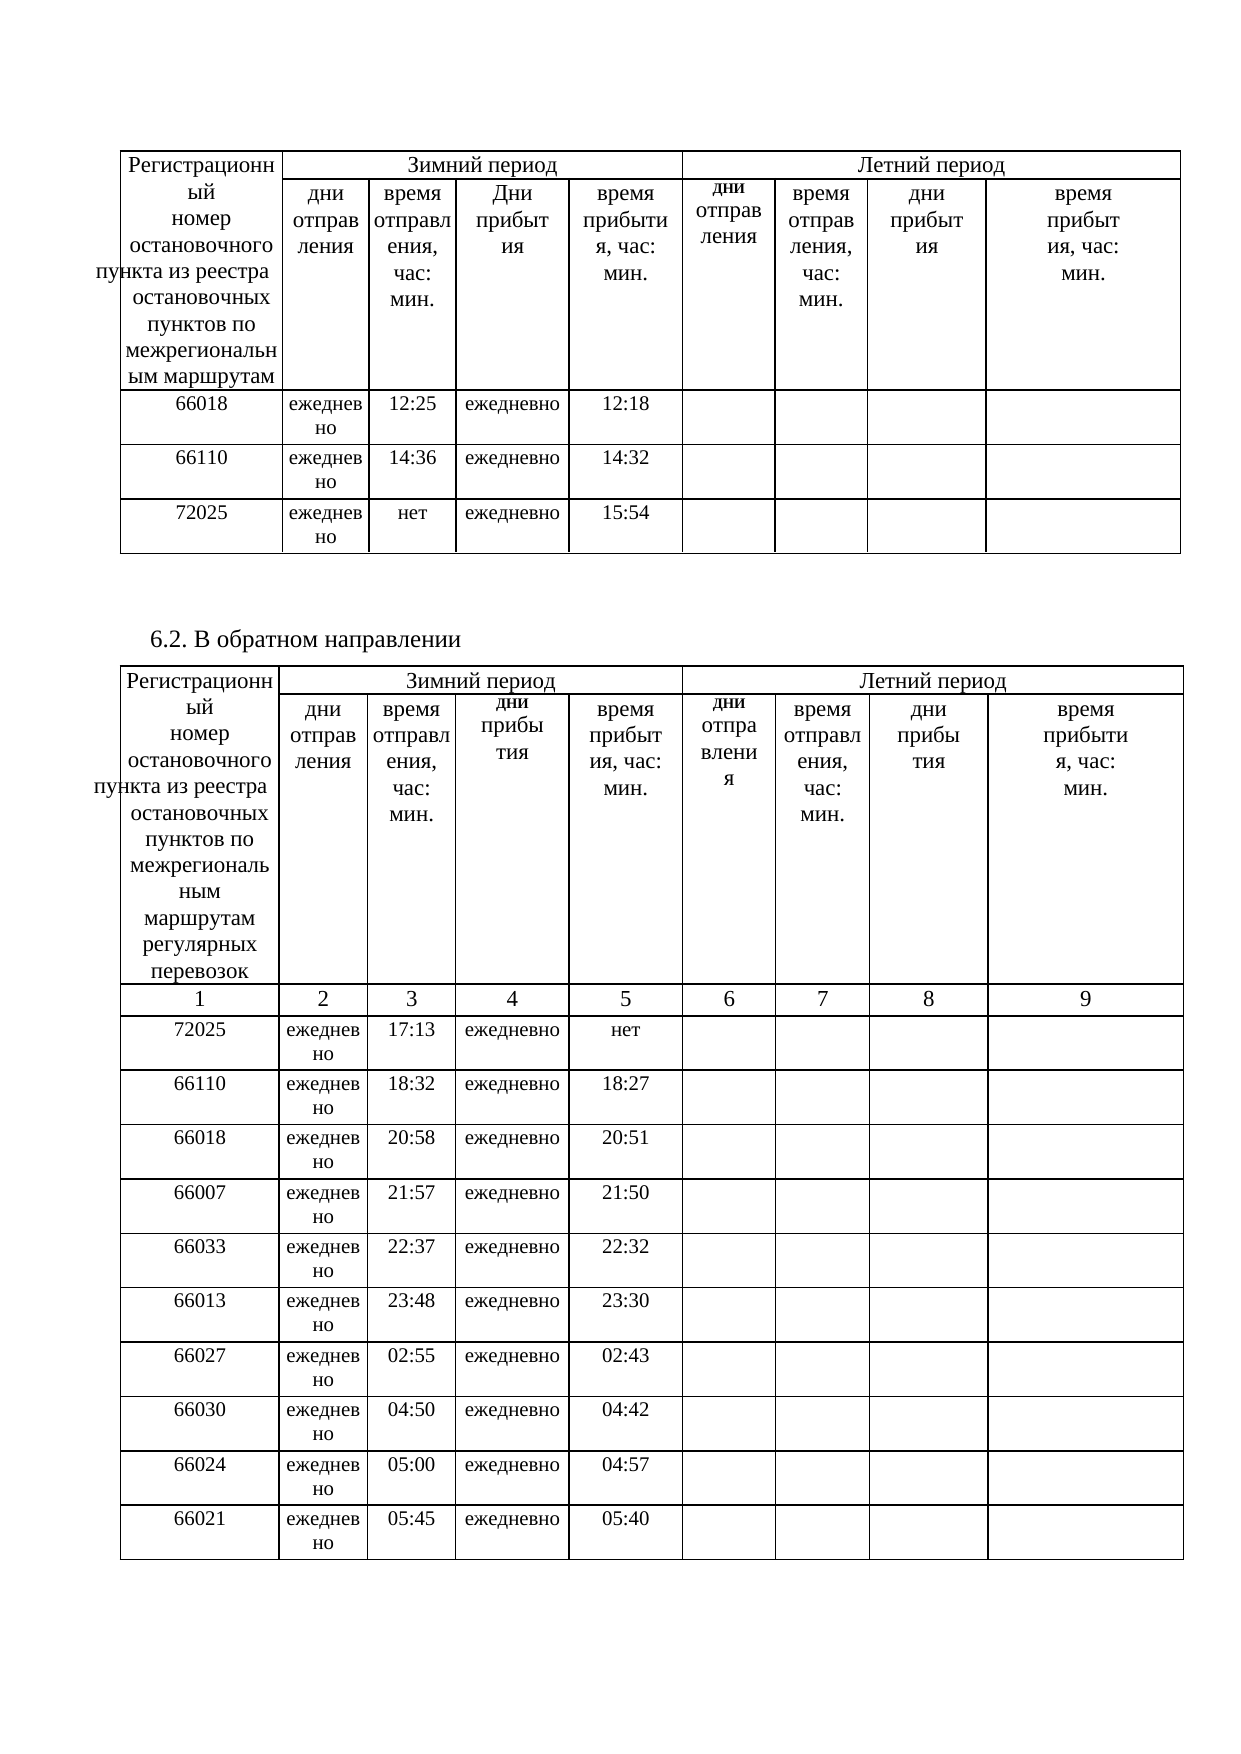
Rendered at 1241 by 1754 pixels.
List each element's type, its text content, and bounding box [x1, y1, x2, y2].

table_cell 72025 [121, 500, 282, 552]
table_cell [989, 1452, 1183, 1504]
table_cell 4 [456, 985, 568, 1015]
table_cell [868, 500, 985, 552]
table_cell [989, 1125, 1183, 1178]
table_cell [870, 1017, 987, 1069]
table_cell дни отправ ления [280, 695, 367, 983]
table_cell 1 [121, 985, 278, 1015]
table_header Зимний период [283, 152, 682, 178]
table_cell время прибыт ия, час: мин. [570, 695, 682, 983]
table_cell [870, 1506, 987, 1559]
table_cell [987, 391, 1180, 444]
table_cell 23:30 [570, 1288, 682, 1341]
table_cell 04:57 [570, 1452, 682, 1504]
table_cell 9 [989, 985, 1183, 1015]
table_cell [776, 1288, 869, 1341]
table_cell 18:32 [368, 1071, 455, 1124]
table_cell 66007 [121, 1180, 278, 1232]
table_cell 7 [776, 985, 869, 1015]
table_cell 66013 [121, 1288, 278, 1341]
table_cell 17:13 [368, 1017, 455, 1069]
table_cell [683, 1125, 775, 1178]
table_cell 12:18 [570, 391, 682, 444]
table_cell [870, 1452, 987, 1504]
table_cell [870, 1180, 987, 1232]
table_cell ежедневно [280, 1071, 367, 1124]
table_cell [683, 1071, 775, 1124]
table_cell 66110 [121, 445, 282, 498]
table_cell [776, 1017, 869, 1069]
table_cell время прибыт ия, час: мин. [987, 180, 1180, 389]
table_cell 04:42 [570, 1397, 682, 1450]
table_cell [776, 1234, 869, 1287]
table_cell время отправл ения, час: мин. [368, 695, 455, 983]
table_cell нет [370, 500, 455, 552]
table_cell [989, 1506, 1183, 1559]
table_cell [776, 500, 867, 552]
table_cell [776, 1125, 869, 1178]
table_cell [776, 1452, 869, 1504]
table_cell ежедневно [457, 445, 568, 498]
table_cell [776, 391, 867, 444]
table_cell ежедневно [456, 1397, 568, 1450]
table_cell [989, 1071, 1183, 1124]
table_cell 66024 [121, 1452, 278, 1504]
table_cell нет [570, 1017, 682, 1069]
table_cell 21:57 [368, 1180, 455, 1232]
table_cell [683, 391, 774, 444]
table_cell [683, 445, 774, 498]
table_cell [987, 500, 1180, 552]
table_cell 66018 [121, 1125, 278, 1178]
table_cell 8 [870, 985, 987, 1015]
table_cell [870, 1343, 987, 1396]
table_cell [989, 1343, 1183, 1396]
table_cell [870, 1071, 987, 1124]
table_cell 12:25 [370, 391, 455, 444]
table_cell [989, 1180, 1183, 1232]
table_cell [989, 1234, 1183, 1287]
table_cell ежедневно [280, 1234, 367, 1287]
table_cell [683, 1180, 775, 1232]
table_cell 2 [280, 985, 367, 1015]
table_cell время отправ ления, час: мин. [776, 180, 867, 389]
table_cell 66018 [121, 391, 282, 444]
table_cell 14:32 [570, 445, 682, 498]
table_cell [776, 1180, 869, 1232]
table_cell ежедневно [280, 1017, 367, 1069]
table_cell ежедневно [456, 1288, 568, 1341]
table_cell [989, 1017, 1183, 1069]
table_cell ежедневно [456, 1506, 568, 1559]
table_cell [989, 1397, 1183, 1450]
table_cell 66030 [121, 1397, 278, 1450]
table_cell 22:37 [368, 1234, 455, 1287]
table_cell [870, 1397, 987, 1450]
table_cell [683, 1017, 775, 1069]
table_cell [776, 1071, 869, 1124]
table_header Летний период [683, 152, 1180, 178]
table_cell [683, 1234, 775, 1287]
table_cell 23:48 [368, 1288, 455, 1341]
table_cell ежедневно [456, 1180, 568, 1232]
table_cell ежедневно [457, 391, 568, 444]
table_cell 66021 [121, 1506, 278, 1559]
table_cell ежедневно [280, 1180, 367, 1232]
table_cell 5 [570, 985, 682, 1015]
table_cell [989, 1288, 1183, 1341]
table_cell [683, 1506, 775, 1559]
table_header Зимний период [280, 667, 682, 693]
table_header Регистрационный номер остановочного пункта из реестра остановочных пунктов по межрегиональным маршрутам регулярных перевозок [121, 152, 282, 389]
table_cell ежедневно [456, 1017, 568, 1069]
table_cell ежедневно [283, 445, 368, 498]
table_cell 66033 [121, 1234, 278, 1287]
table_cell [868, 391, 985, 444]
table_cell [683, 1397, 775, 1450]
table_cell ежедневно [280, 1125, 367, 1178]
table_cell 18:27 [570, 1071, 682, 1124]
table_cell [987, 445, 1180, 498]
table_cell время прибыти я, час: мин. [989, 695, 1183, 983]
table_cell 3 [368, 985, 455, 1015]
table_cell 05:40 [570, 1506, 682, 1559]
table_cell 15:54 [570, 500, 682, 552]
table_cell [683, 500, 774, 552]
table_cell [683, 1452, 775, 1504]
table_cell ежедневно [283, 391, 368, 444]
table_cell 14:36 [370, 445, 455, 498]
table_cell 72025 [121, 1017, 278, 1069]
table_cell дни прибыт ия [868, 180, 985, 389]
table_cell [870, 1234, 987, 1287]
table_cell ежедневно [280, 1397, 367, 1450]
table_cell дни отправ ления [283, 180, 368, 389]
table_cell ежедневно [280, 1288, 367, 1341]
table_cell [870, 1125, 987, 1178]
table_cell Дни прибыт ия [457, 180, 568, 389]
table_cell ежедневно [456, 1125, 568, 1178]
table_cell 02:55 [368, 1343, 455, 1396]
table_header Регистрационный номер остановочного пункта из реестра остановочных пунктов по межрегиональным маршрутам регулярных перевозок [121, 667, 278, 983]
table_cell ежедневно [283, 500, 368, 552]
table_cell ДНИ отпра влени я [683, 695, 775, 983]
table_cell ДНИ отправ ления [683, 180, 774, 389]
table_cell 66110 [121, 1071, 278, 1124]
table_cell 04:50 [368, 1397, 455, 1450]
table_cell 20:51 [570, 1125, 682, 1178]
table_cell 05:45 [368, 1506, 455, 1559]
table_cell [776, 1343, 869, 1396]
table_cell ежедневно [456, 1452, 568, 1504]
table_cell [776, 1506, 869, 1559]
table_cell время отправл ения, час: мин. [776, 695, 869, 983]
table_cell дни прибы тия [870, 695, 987, 983]
table_cell [776, 1397, 869, 1450]
table_cell 66027 [121, 1343, 278, 1396]
table_cell 02:43 [570, 1343, 682, 1396]
table_cell ежедневно [280, 1506, 367, 1559]
text 6.2. В обратном направлении [150, 624, 1090, 653]
table_cell время отправл ения, час: мин. [370, 180, 455, 389]
table_cell [683, 1343, 775, 1396]
table_header Летний период [683, 667, 1183, 693]
table_cell ежедневно [456, 1071, 568, 1124]
table_cell [868, 445, 985, 498]
table_cell 20:58 [368, 1125, 455, 1178]
table_cell ежедневно [456, 1234, 568, 1287]
table_cell ежедневно [457, 500, 568, 552]
table_cell ежедневно [280, 1343, 367, 1396]
table_cell 05:00 [368, 1452, 455, 1504]
table_cell 6 [683, 985, 775, 1015]
table_cell ежедневно [456, 1343, 568, 1396]
table_cell 22:32 [570, 1234, 682, 1287]
table_cell ежедневно [280, 1452, 367, 1504]
table_cell время прибыти я, час: мин. [570, 180, 682, 389]
table_cell [683, 1288, 775, 1341]
table_cell [776, 445, 867, 498]
table_cell [870, 1288, 987, 1341]
table_cell ДНИ прибы тия [456, 695, 568, 983]
table_cell 21:50 [570, 1180, 682, 1232]
